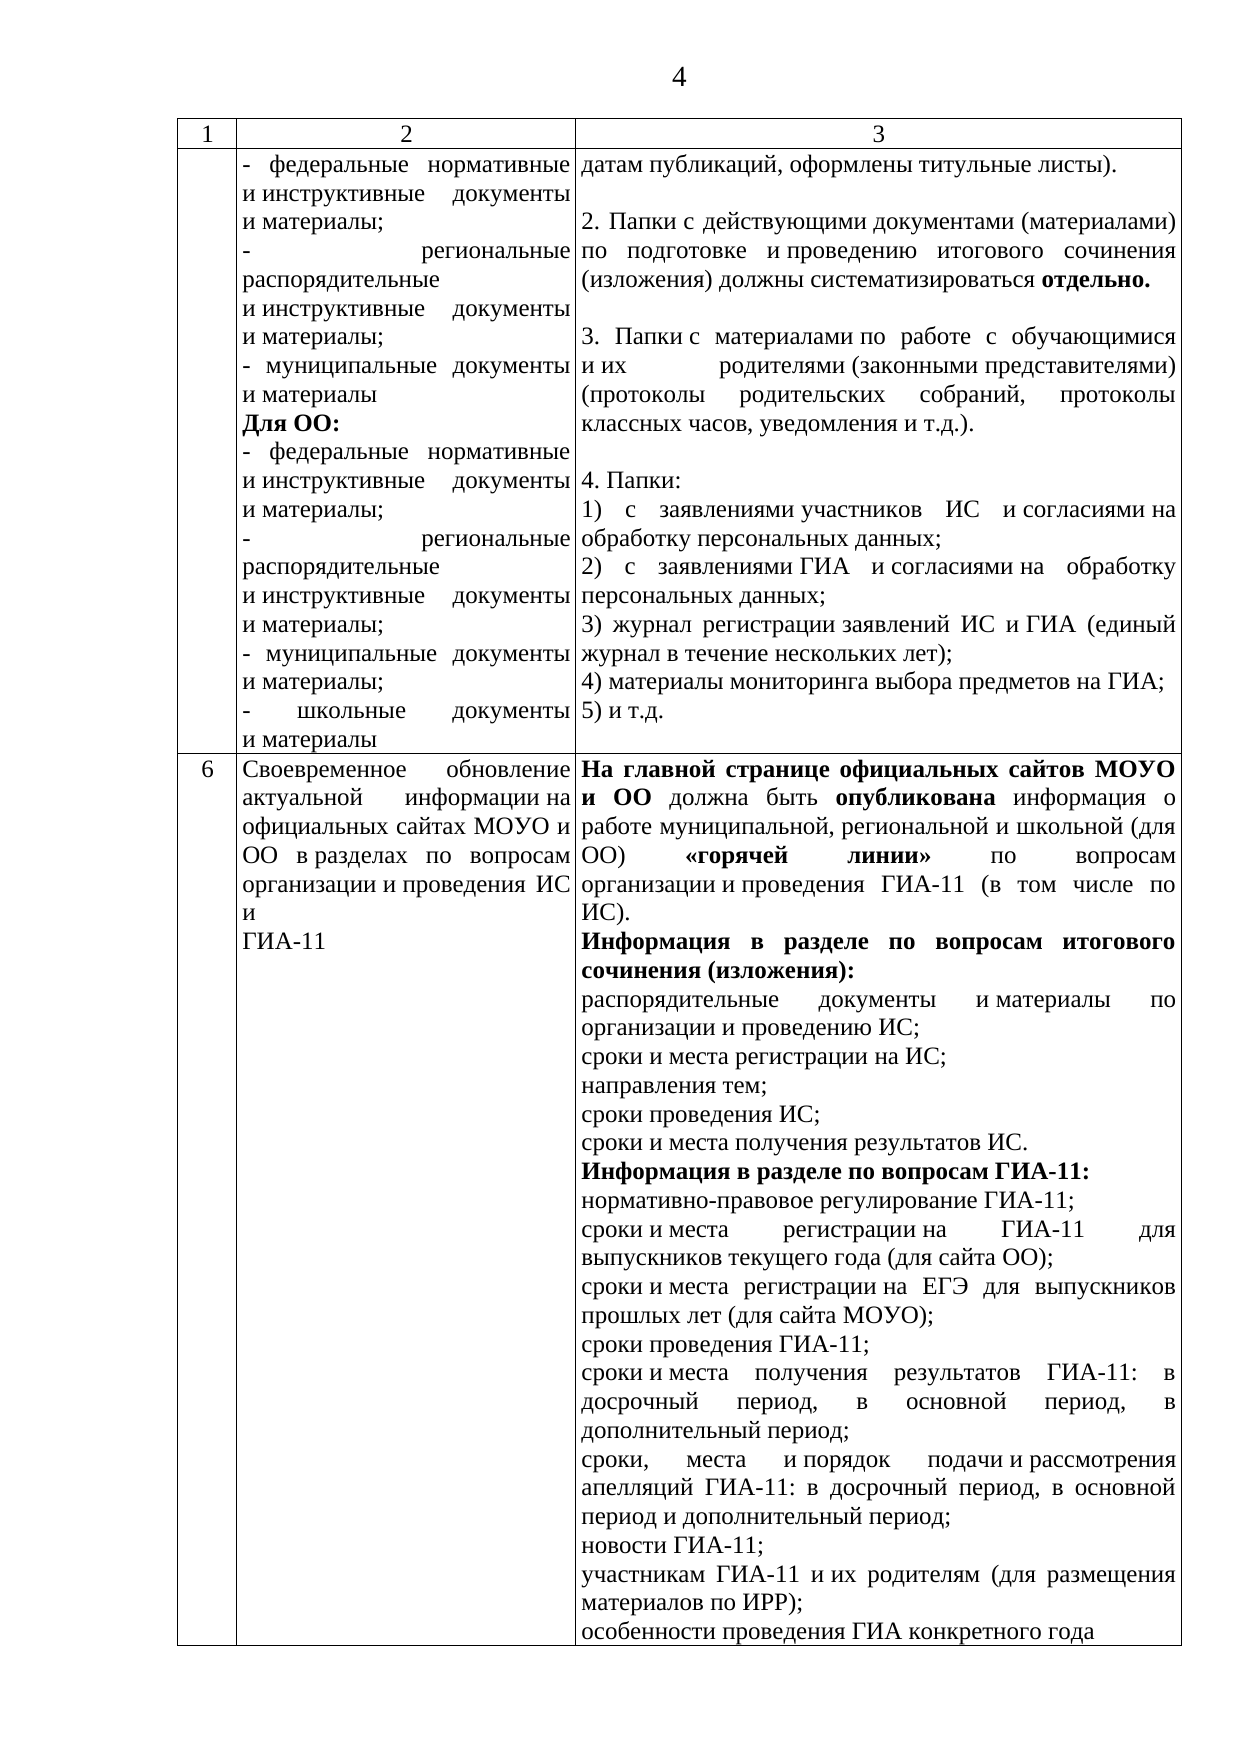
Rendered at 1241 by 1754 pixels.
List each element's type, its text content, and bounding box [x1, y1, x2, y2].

table_header 2 [237, 119, 575, 148]
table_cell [237, 754, 575, 1645]
table_header 3 [576, 119, 1181, 148]
table_header 1 [178, 119, 236, 148]
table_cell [576, 149, 1181, 753]
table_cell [237, 149, 575, 753]
table_cell 6 [178, 754, 236, 1645]
table_cell 5 [178, 149, 236, 753]
